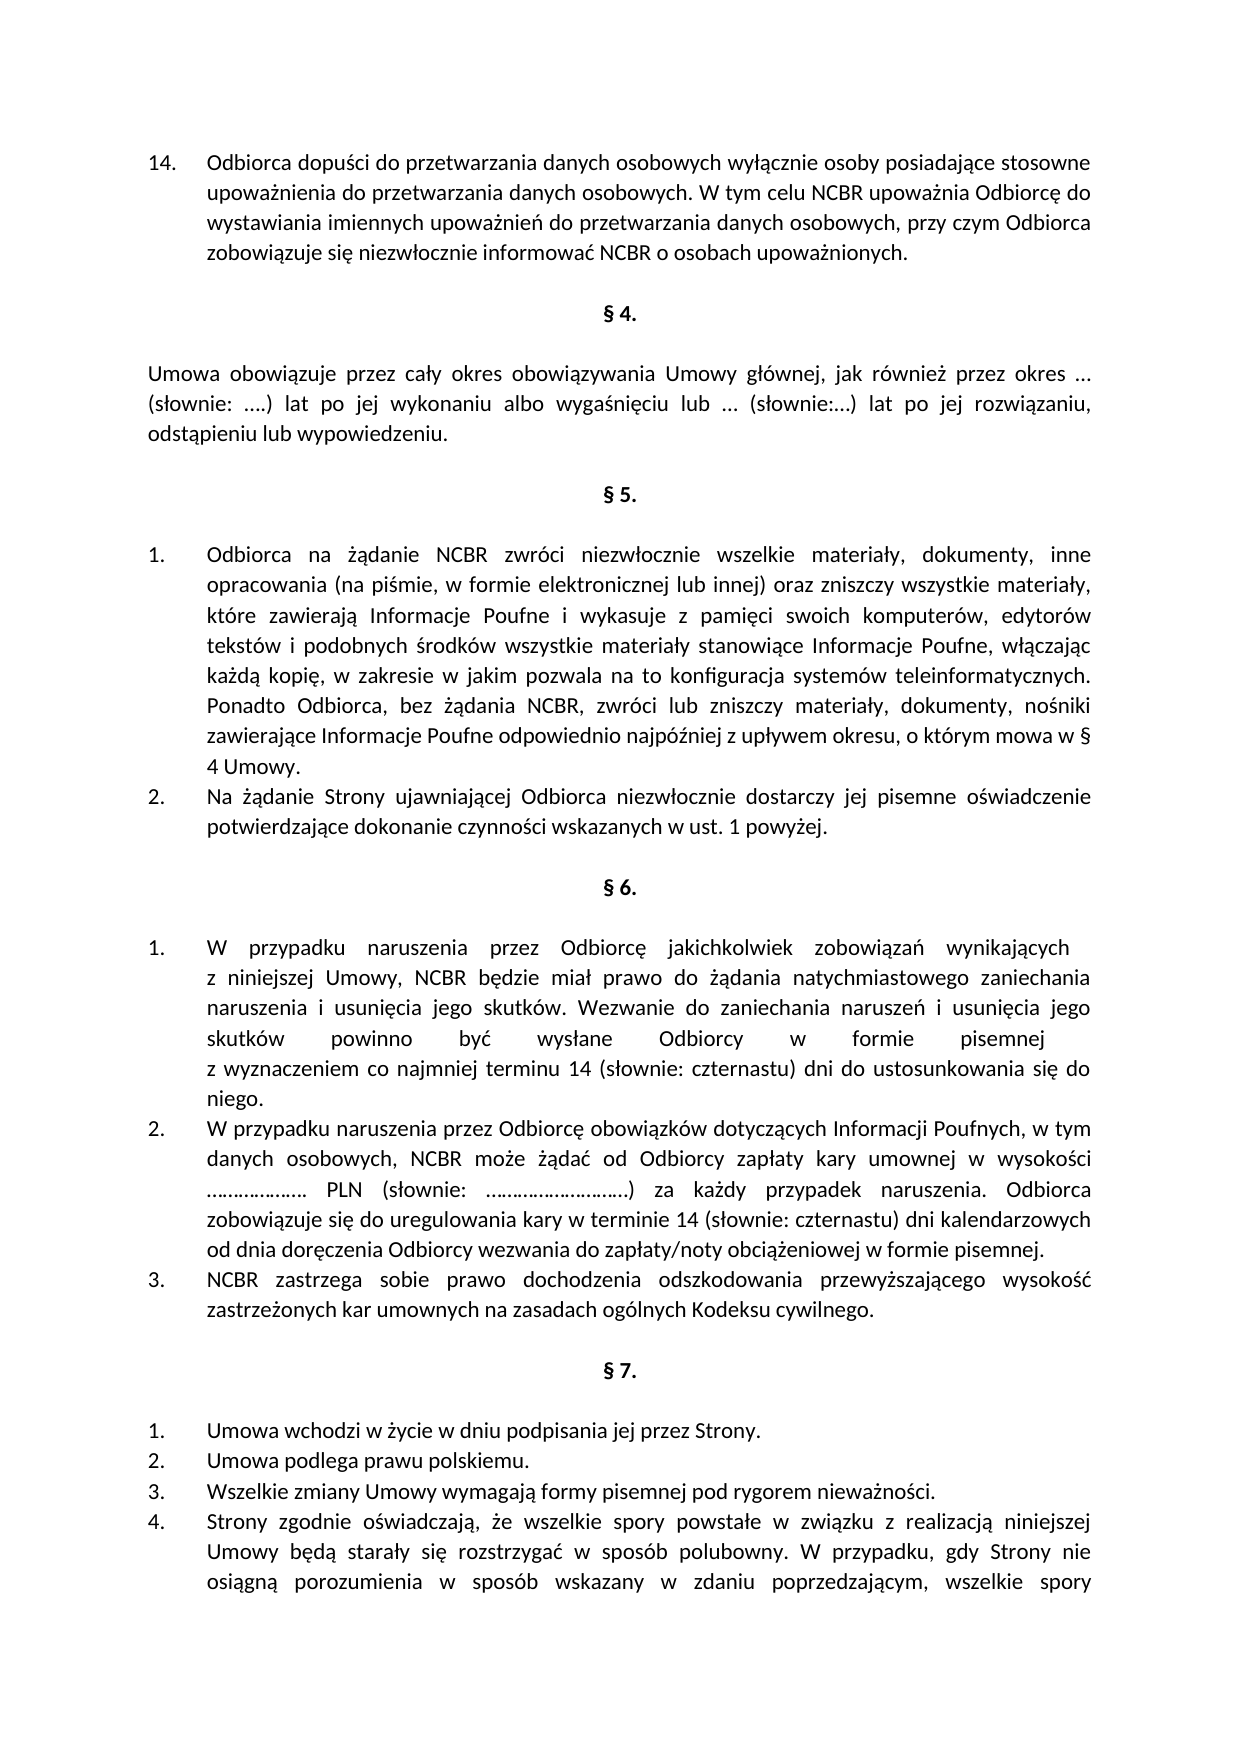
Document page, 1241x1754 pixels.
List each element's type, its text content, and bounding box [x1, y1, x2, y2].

list W przypadku naruszenia przez Odbiorcę obowiązków dotyczących Informacji Poufnych, w tym danych osobowych, NCBR może żądać od Odbiorcy zapłaty kary umownej w wysokości ………………. PLN (słownie: ………………………) za każdy przypadek naruszenia. Odbiorca zobowiązuje się do uregulowania kary w terminie 14 (słownie: czternastu) dni kalendarzowych od dnia doręczenia Odbiorcy wezwania do zapłaty/noty obciążeniowej w formie pisemnej. [148, 1114, 1093, 1263]
text § 7. [148, 1356, 1093, 1384]
list W przypadku naruszenia przez Odbiorcę jakichkolwiek zobowiązań wynikających z niniejszej Umowy, NCBR będzie miał prawo do żądania natychmiastowego zaniechania naruszenia i usunięcia jego skutków. Wezwanie do zaniechania naruszeń i usunięcia jego skutków powinno być wysłane Odbiorcy w formie pisemnej z wyznaczeniem co najmniej terminu 14 (słownie: czternastu) dni do ustosunkowania się do niego. [148, 933, 1093, 1112]
list NCBR zastrzega sobie prawo dochodzenia odszkodowania przewyższającego wysokość zastrzeżonych kar umownych na zasadach ogólnych Kodeksu cywilnego. [148, 1265, 1093, 1323]
text § 4. [148, 299, 1093, 327]
text Umowa obowiązuje przez cały okres obowiązywania Umowy głównej, jak również przez okres … (słownie: ….) lat po jej wykonaniu albo wygaśnięciu lub … (słownie:…) lat po jej rozwiązaniu, odstąpieniu lub wypowiedzeniu. [148, 359, 1093, 447]
text § 6. [148, 873, 1093, 901]
list Odbiorca na żądanie NCBR zwróci niezwłocznie wszelkie materiały, dokumenty, inne opracowania (na piśmie, w formie elektronicznej lub innej) oraz zniszczy wszystkie materiały, które zawierają Informacje Poufne i wykasuje z pamięci swoich komputerów, edytorów tekstów i podobnych środków wszystkie materiały stanowiące Informacje Poufne, włączając każdą kopię, w zakresie w jakim pozwala na to konfiguracja systemów teleinformatycznych. Ponadto Odbiorca, bez żądania NCBR, zwróci lub zniszczy materiały, dokumenty, nośniki zawierające Informacje Poufne odpowiednio najpóźniej z upływem okresu, o którym mowa w § 4 Umowy. [148, 540, 1093, 780]
text § 5. [148, 480, 1093, 508]
list Na żądanie Strony ujawniającej Odbiorca niezwłocznie dostarczy jej pisemne oświadczenie potwierdzające dokonanie czynności wskazanych w ust. 1 powyżej. [148, 782, 1093, 840]
list Umowa wchodzi w życie w dniu podpisania jej przez Strony. [148, 1416, 1093, 1444]
list Umowa podlega prawu polskiemu. [148, 1447, 1093, 1474]
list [148, 1507, 1093, 1595]
list Wszelkie zmiany Umowy wymagają formy pisemnej pod rygorem nieważności. [148, 1477, 1093, 1505]
list Odbiorca dopuści do przetwarzania danych osobowych wyłącznie osoby posiadające stosowne upoważnienia do przetwarzania danych osobowych. W tym celu NCBR upoważnia Odbiorcę do wystawiania imiennych upoważnień do przetwarzania danych osobowych, przy czym Odbiorca zobowiązuje się niezwłocznie informować NCBR o osobach upoważnionych. [148, 148, 1093, 266]
